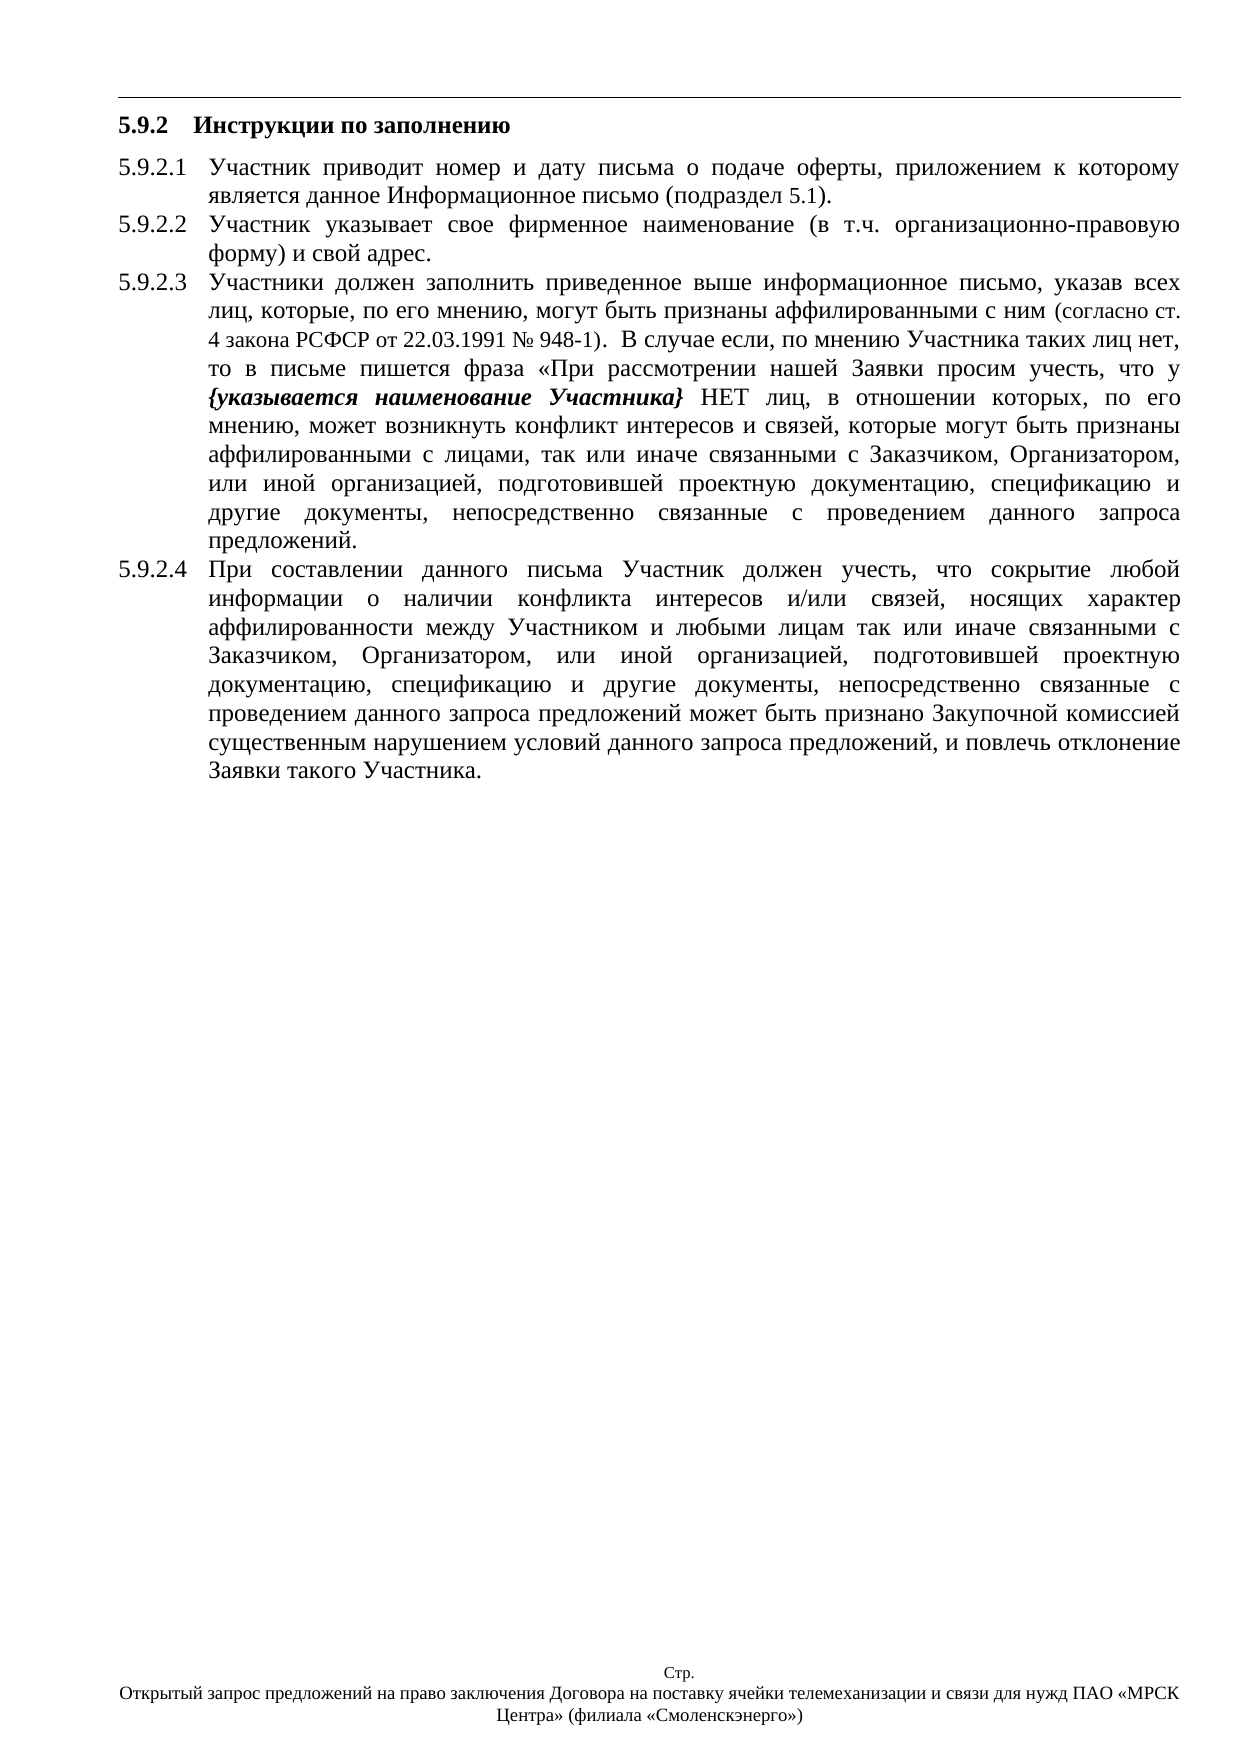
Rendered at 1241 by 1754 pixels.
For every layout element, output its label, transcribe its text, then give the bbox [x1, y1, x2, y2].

list Участник указывает свое фирменное наименование (в т.ч. организационно-правовую форму) и свой адрес. [118, 209, 1181, 267]
list При составлении данного письма Участник должен учесть, что сокрытие любой информации о наличии конфликта интересов и/или связей, носящих характер аффилированности между Участником и любыми лицам так или иначе связанными с Заказчиком, Организатором, или иной организацией, подготовившей проектную документацию, спецификацию и другие документы, непосредственно связанные с проведением данного запроса предложений может быть признано Закупочной комиссией существенным нарушением условий данного запроса предложений, и повлечь отклонение Заявки такого Участника. [118, 554, 1181, 784]
list Участник приводит номер и дату письма о подаче оферты, приложением к которому является данное Информационное письмо (подраздел 5.1). [118, 152, 1181, 209]
list Участники должен заполнить приведенное выше информационное письмо, указав всех лиц, которые, по его мнению, могут быть признаны аффилированными с ним (согласно ст. 4 закона РСФСР от 22.03.1991 № 948-1). В случае если, по мнению Участника таких лиц нет, то в письме пишется фраза «При рассмотрении нашей Заявки просим учесть, что у {указывается наименование Участника} НЕТ лиц, в отношении которых, по его мнению, может возникнуть конфликт интересов и связей, которые могут быть признаны аффилированными с лицами, так или иначе связанными с Заказчиком, Организатором, или иной организацией, подготовившей проектную документацию, спецификацию и другие документы, непосредственно связанные с проведением данного запроса предложений. [118, 267, 1181, 554]
subtitle Инструкции по заполнению [118, 111, 1181, 139]
